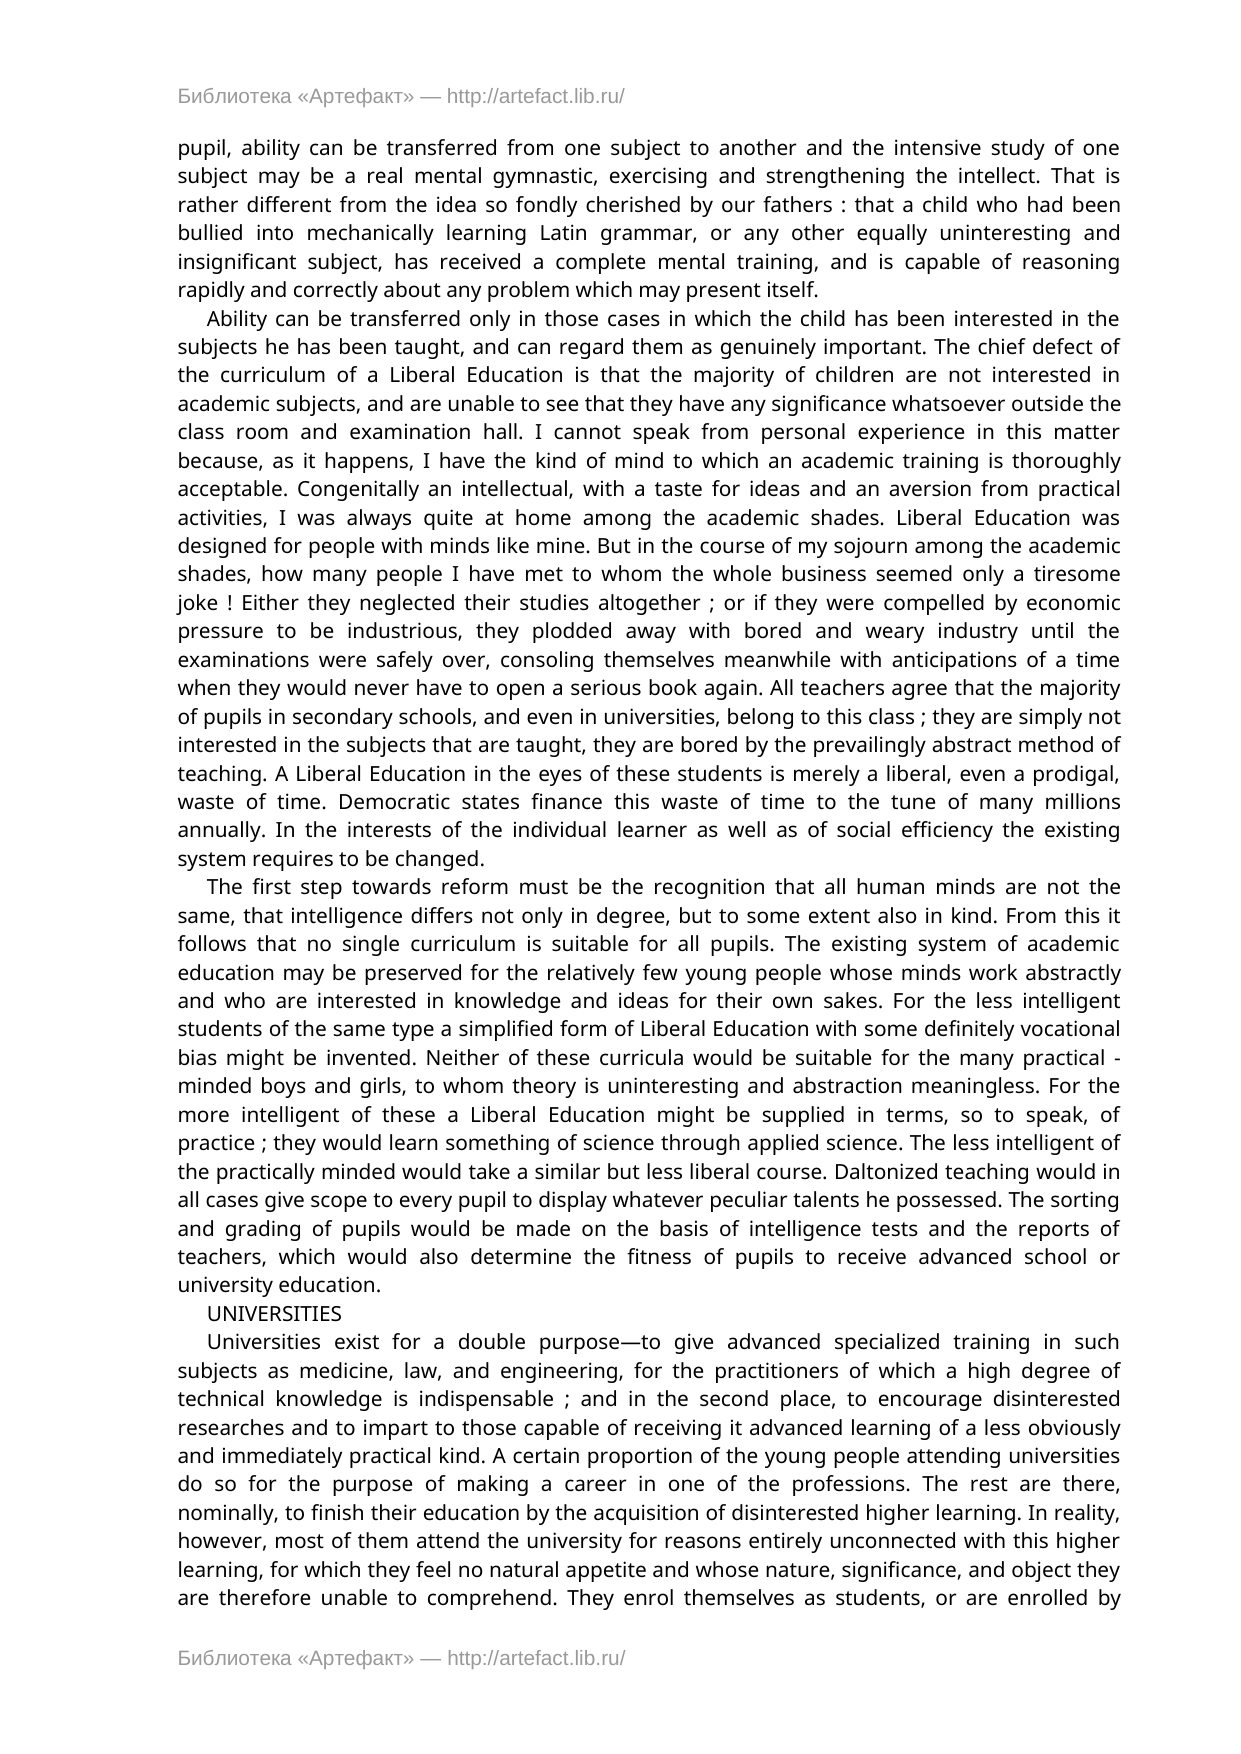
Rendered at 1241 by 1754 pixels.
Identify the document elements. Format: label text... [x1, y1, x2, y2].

text Ability can be transferred only in those cases in which the child has been interested in the subjects he has been taught, and can regard them as genuinely important. The chief defect of the curriculum of a Liberal Education is that the majority of children are not interested in academic subjects, and are unable to see that they have any significance whatsoever outside the class room and examination hall. I cannot speak from personal experience in this matter because, as it happens, I have the kind of mind to which an academic training is thoroughly acceptable. Congenitally an intellectual, with a taste for ideas and an aversion from practical activities, I was always quite at home among the academic shades. Liberal Education was designed for people with minds like mine. But in the course of my sojourn among the academic shades, how many people I have met to whom the whole business seemed only a tiresome joke ! Either they neglected their studies altogether ; or if they were compelled by economic pressure to be industrious, they plodded away with bored and weary industry until the examinations were safely over, consoling themselves meanwhile with anticipations of a time when they would never have to open a serious book again. All teachers agree that the majority of pupils in secondary schools, and even in universities, belong to this class ; they are simply not interested in the subjects that are taught, they are bored by the prevailingly abstract method of teaching. A Liberal Education in the eyes of these students is merely a liberal, even a prodigal, waste of time. Democratic states finance this waste of time to the tune of many millions annually. In the interests of the individual learner as well as of social efficiency the existing system requires to be changed. [177, 304, 1122, 872]
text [177, 133, 1122, 304]
text The first step towards reform must be the recognition that all human minds are not the same, that intelligence differs not only in degree, but to some extent also in kind. From this it follows that no single curriculum is suitable for all pupils. The existing system of academic education may be preserved for the relatively few young people whose minds work abstractly and who are interested in knowledge and ideas for their own sakes. For the less intelligent students of the same type a simplified form of Liberal Education with some definitely vocational bias might be invented. Neither of these curricula would be suitable for the many practical - minded boys and girls, to whom theory is uninteresting and abstraction meaningless. For the more intelligent of these a Liberal Education might be supplied in terms, so to speak, of practice ; they would learn something of science through applied science. The less intelligent of the practically minded would take a similar but less liberal course. Daltonized teaching would in all cases give scope to every pupil to display whatever peculiar talents he possessed. The sorting and grading of pupils would be made on the basis of intelligence tests and the reports of teachers, which would also determine the fitness of pupils to receive advanced school or university education. [177, 872, 1122, 1299]
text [177, 1327, 1122, 1612]
subtitle UNIVERSITIES [177, 1299, 1122, 1327]
